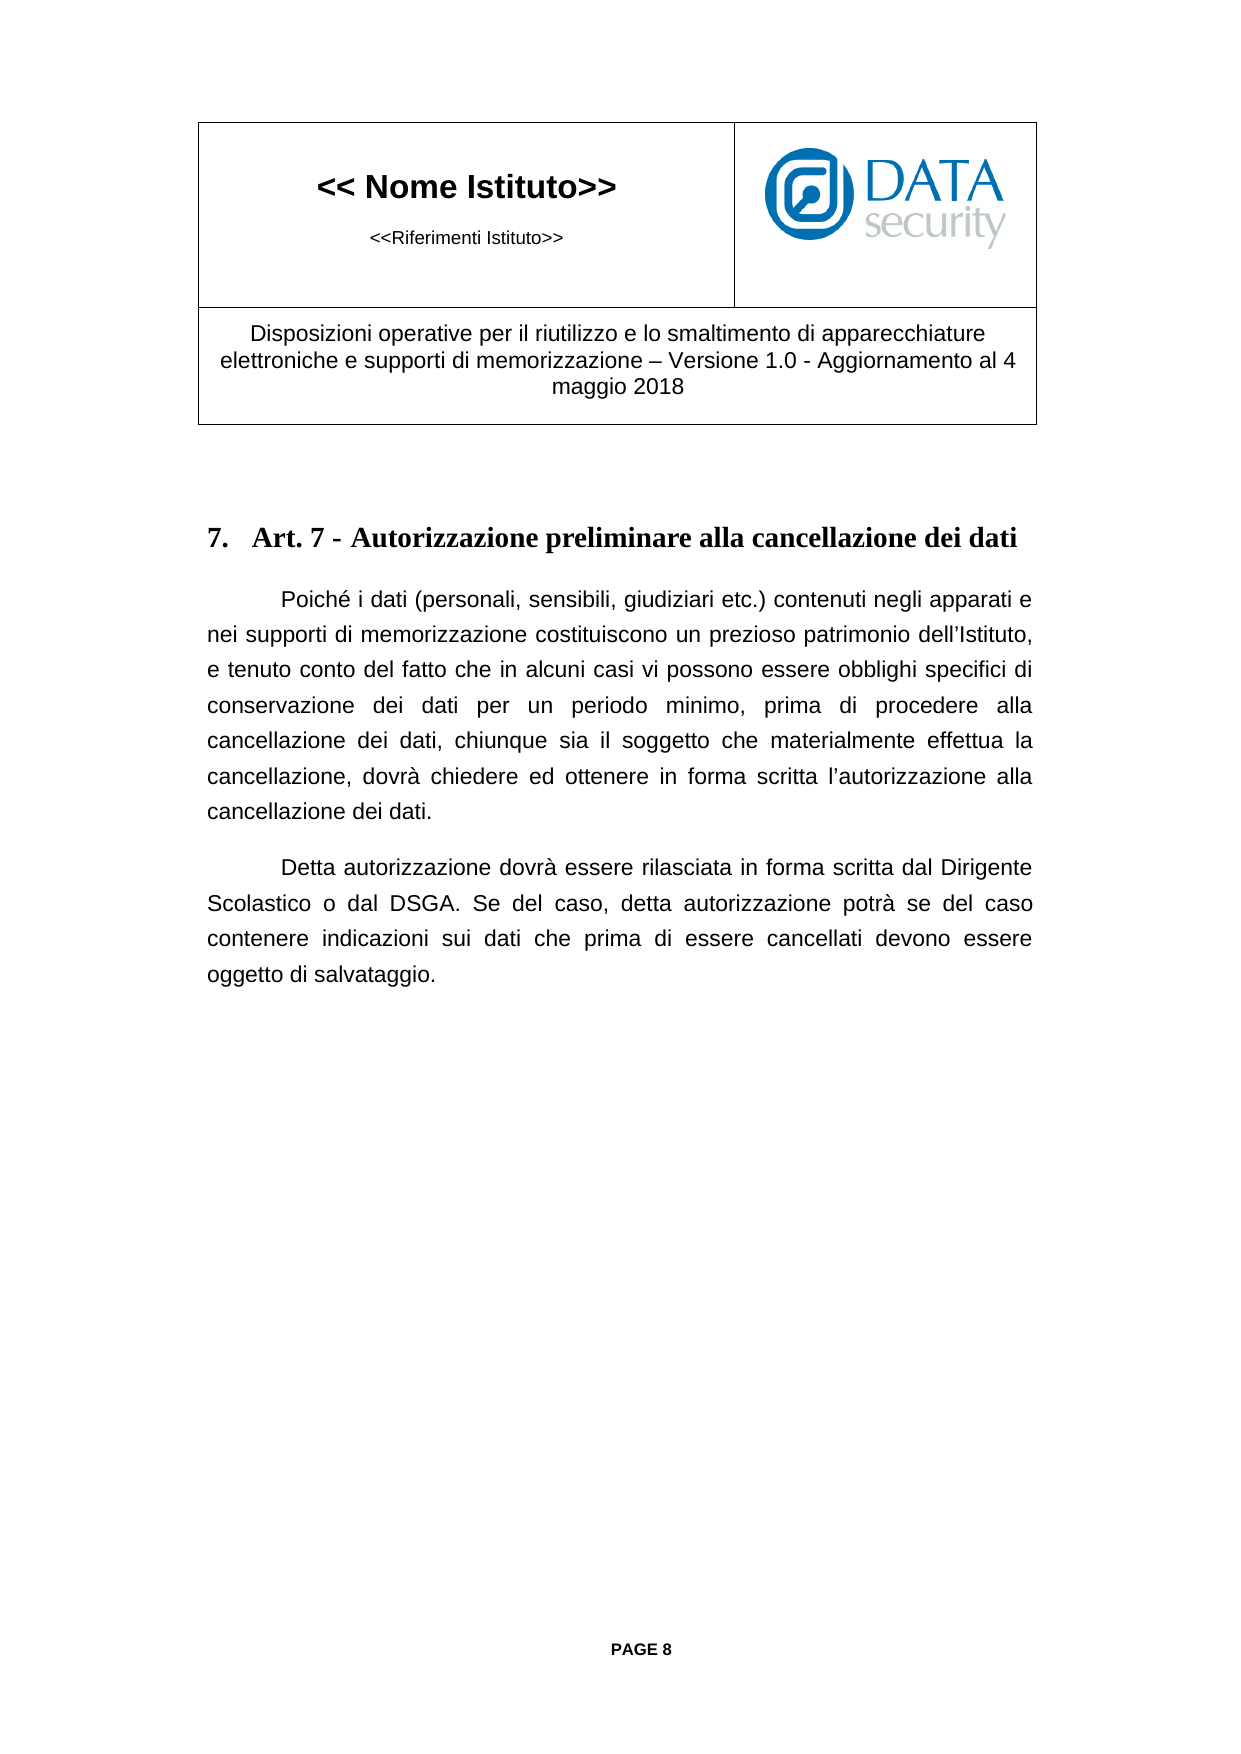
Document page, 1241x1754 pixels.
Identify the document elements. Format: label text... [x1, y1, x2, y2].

text Detta autorizzazione dovrà essere rilasciata in forma scritta dal Dirigente Scolastico o dal DSGA. Se del caso, detta autorizzazione potrà se del caso contenere indicazioni sui dati che prima di essere cancellati devono essere oggetto di salvataggio. [207, 847, 1033, 989]
title Art. - Autorizzazione preliminare alla cancellazione dei dati [207, 520, 1033, 554]
text Poiché i dati (personali, sensibili, giudiziari etc.) contenuti negli apparati e nei supporti di memorizzazione costituiscono un prezioso patrimonio dell’Istituto, e tenuto conto del fatto che in alcuni casi vi possono essere obblighi specifici di conservazione dei dati per un periodo minimo, prima di procedere alla cancellazione dei dati, chiunque sia il soggetto che materialmente effettua la cancellazione, dovrà chiedere ed ottenere in forma scritta l’autorizzazione alla cancellazione dei dati. [207, 579, 1033, 827]
picture [764, 147, 1010, 252]
